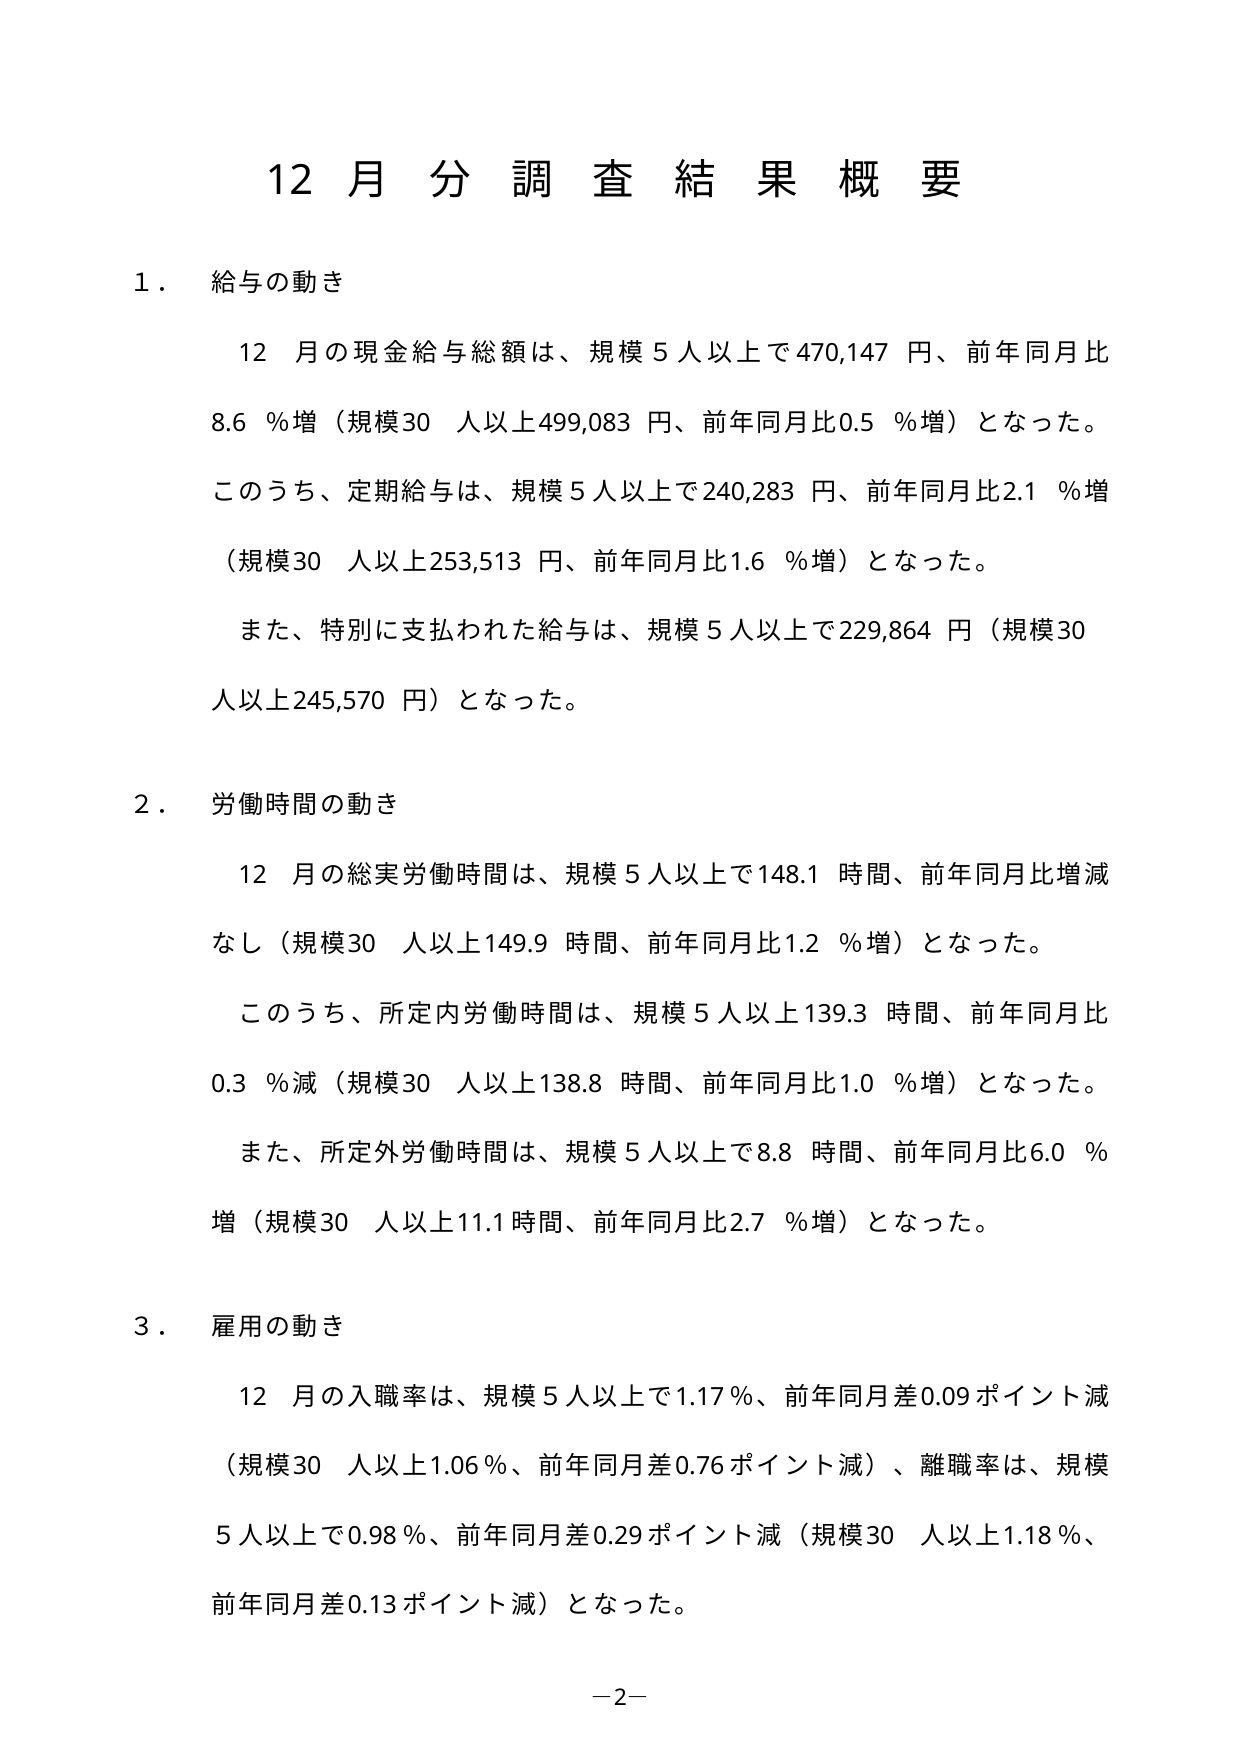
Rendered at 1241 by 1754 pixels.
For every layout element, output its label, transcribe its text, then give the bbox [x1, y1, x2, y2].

text 12月の総実労働時間は、規模５人以上で148.1時間、前年同月比増減なし（規模30人以上149.9時間、前年同月比1.2％増）となった。 [184, 838, 1111, 977]
text また、所定外労働時間は、規模５人以上で8.8時間、前年同月比6.0％増（規模30人以上11.1時間、前年同月比2.7％増）となった。 [184, 1116, 1111, 1255]
text また、特別に支払われた給与は、規模５人以上で229,864円（規模30人以上245,570円）となった。 [184, 594, 1111, 733]
list 労働時間の動き [129, 768, 1111, 838]
text このうち、定期給与は、規模５人以上で240,283円、前年同月比2.1％増（規模30人以上253,513円、前年同月比1.6％増）となった。 [184, 455, 1111, 594]
text 12月の現金給与総額は、規模５人以上で470,147円、前年同月比8.6％増（規模30人以上499,083円、前年同月比0.5％増）となった。 [184, 316, 1111, 455]
text このうち、所定内労働時間は、規模５人以上139.3時間、前年同月比0.3％減（規模30人以上138.8時間、前年同月比1.0％増）となった。 [184, 977, 1111, 1116]
list 雇用の動き [129, 1290, 1111, 1359]
text 12 月 分 調 査 結 果 概 要 [129, 142, 1111, 211]
text 12月の入職率は、規模５人以上で1.17％、前年同月差0.09ポイント減（規模30人以上1.06％、前年同月差0.76ポイント減）、離職率は、規模５人以上で0.98％、前年同月差0.29ポイント減（規模30人以上1.18％、前年同月差0.13ポイント減）となった。 [184, 1359, 1111, 1638]
list 給与の動き [129, 246, 1111, 316]
